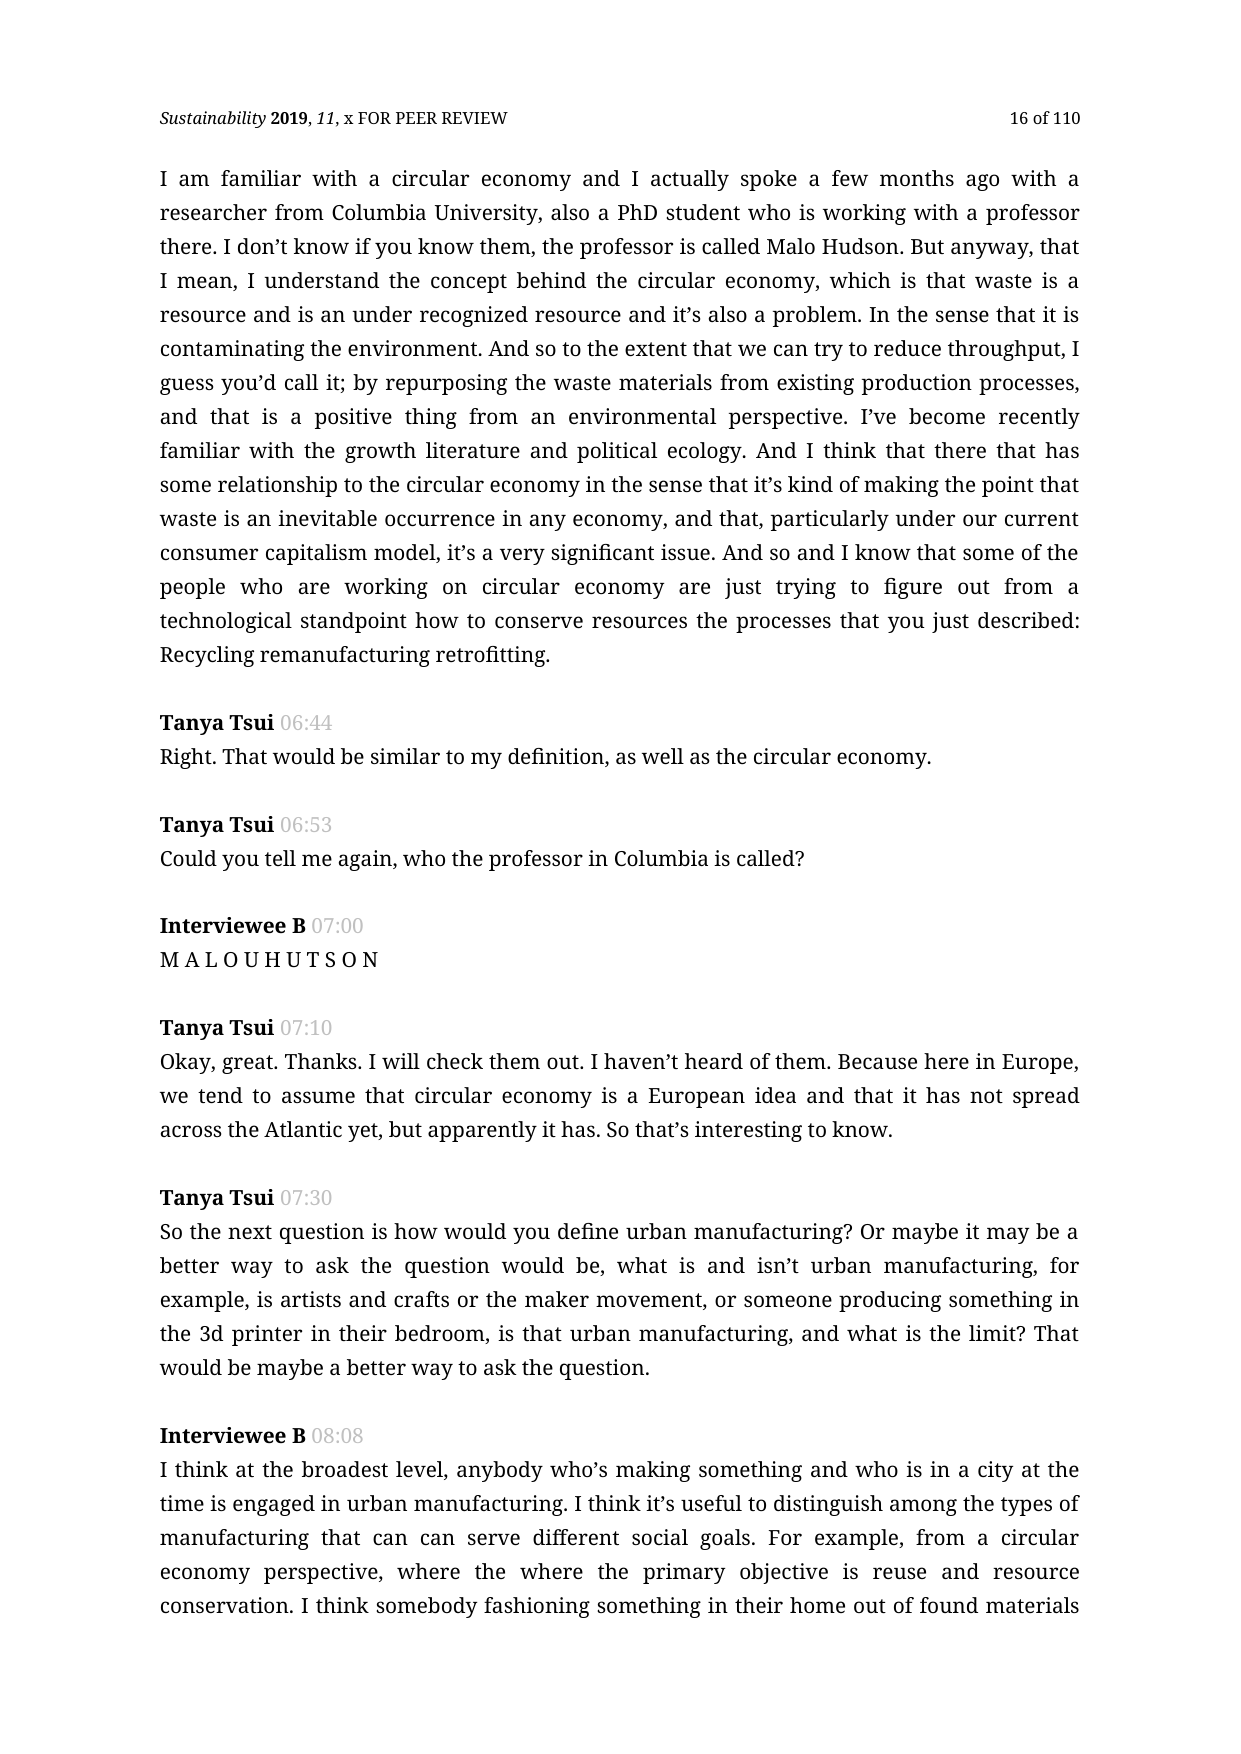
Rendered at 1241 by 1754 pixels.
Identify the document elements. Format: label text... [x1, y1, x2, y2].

text I am familiar with a circular economy and I actually spoke a few months ago with a researcher from Columbia University, also a PhD student who is working with a professor there. I don’t know if you know them, the professor is called Malo Hudson. But anyway, that I mean, I understand the concept behind the circular economy, which is that waste is a resource and is an under recognized resource and it’s also a problem. In the sense that it is contaminating the environment. And so to the extent that we can try to reduce throughput, I guess you’d call it; by repurposing the waste materials from existing production processes, and that is a positive thing from an environmental perspective. I’ve become recently familiar with the growth literature and political ecology. And I think that there that has some relationship to the circular economy in the sense that it’s kind of making the point that waste is an inevitable occurrence in any economy, and that, particularly under our current consumer capitalism model, it’s a very significant issue. And so and I know that some of the people who are working on circular economy are just trying to figure out from a technological standpoint how to conserve resources the processes that you just described: Recycling remanufacturing retrofitting. [159, 162, 1081, 671]
text Tanya Tsui 07:30 [159, 1181, 1081, 1214]
text Tanya Tsui 06:53 [159, 807, 1081, 841]
text Tanya Tsui 07:10 [159, 1011, 1081, 1045]
text M A L O U H U T S O N [159, 943, 1081, 977]
text Interviewee B 08:08 [159, 1418, 1081, 1452]
text Okay, great. Thanks. I will check them out. I haven’t heard of them. Because here in Europe, we tend to assume that circular economy is a European idea and that it has not spread across the Atlantic yet, but apparently it has. So that’s interesting to know. [159, 1045, 1081, 1147]
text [159, 1452, 1081, 1622]
text Tanya Tsui 06:44 [159, 705, 1081, 739]
text Could you tell me again, who the professor in Columbia is called? [159, 841, 1081, 875]
text Interviewee B 07:00 [159, 909, 1081, 943]
text Right. That would be similar to my definition, as well as the circular economy. [159, 739, 1081, 773]
text So the next question is how would you define urban manufacturing? Or maybe it may be a better way to ask the question would be, what is and isn’t urban manufacturing, for example, is artists and crafts or the maker movement, or someone producing something in the 3d printer in their bedroom, is that urban manufacturing, and what is the limit? That would be maybe a better way to ask the question. [159, 1214, 1081, 1384]
